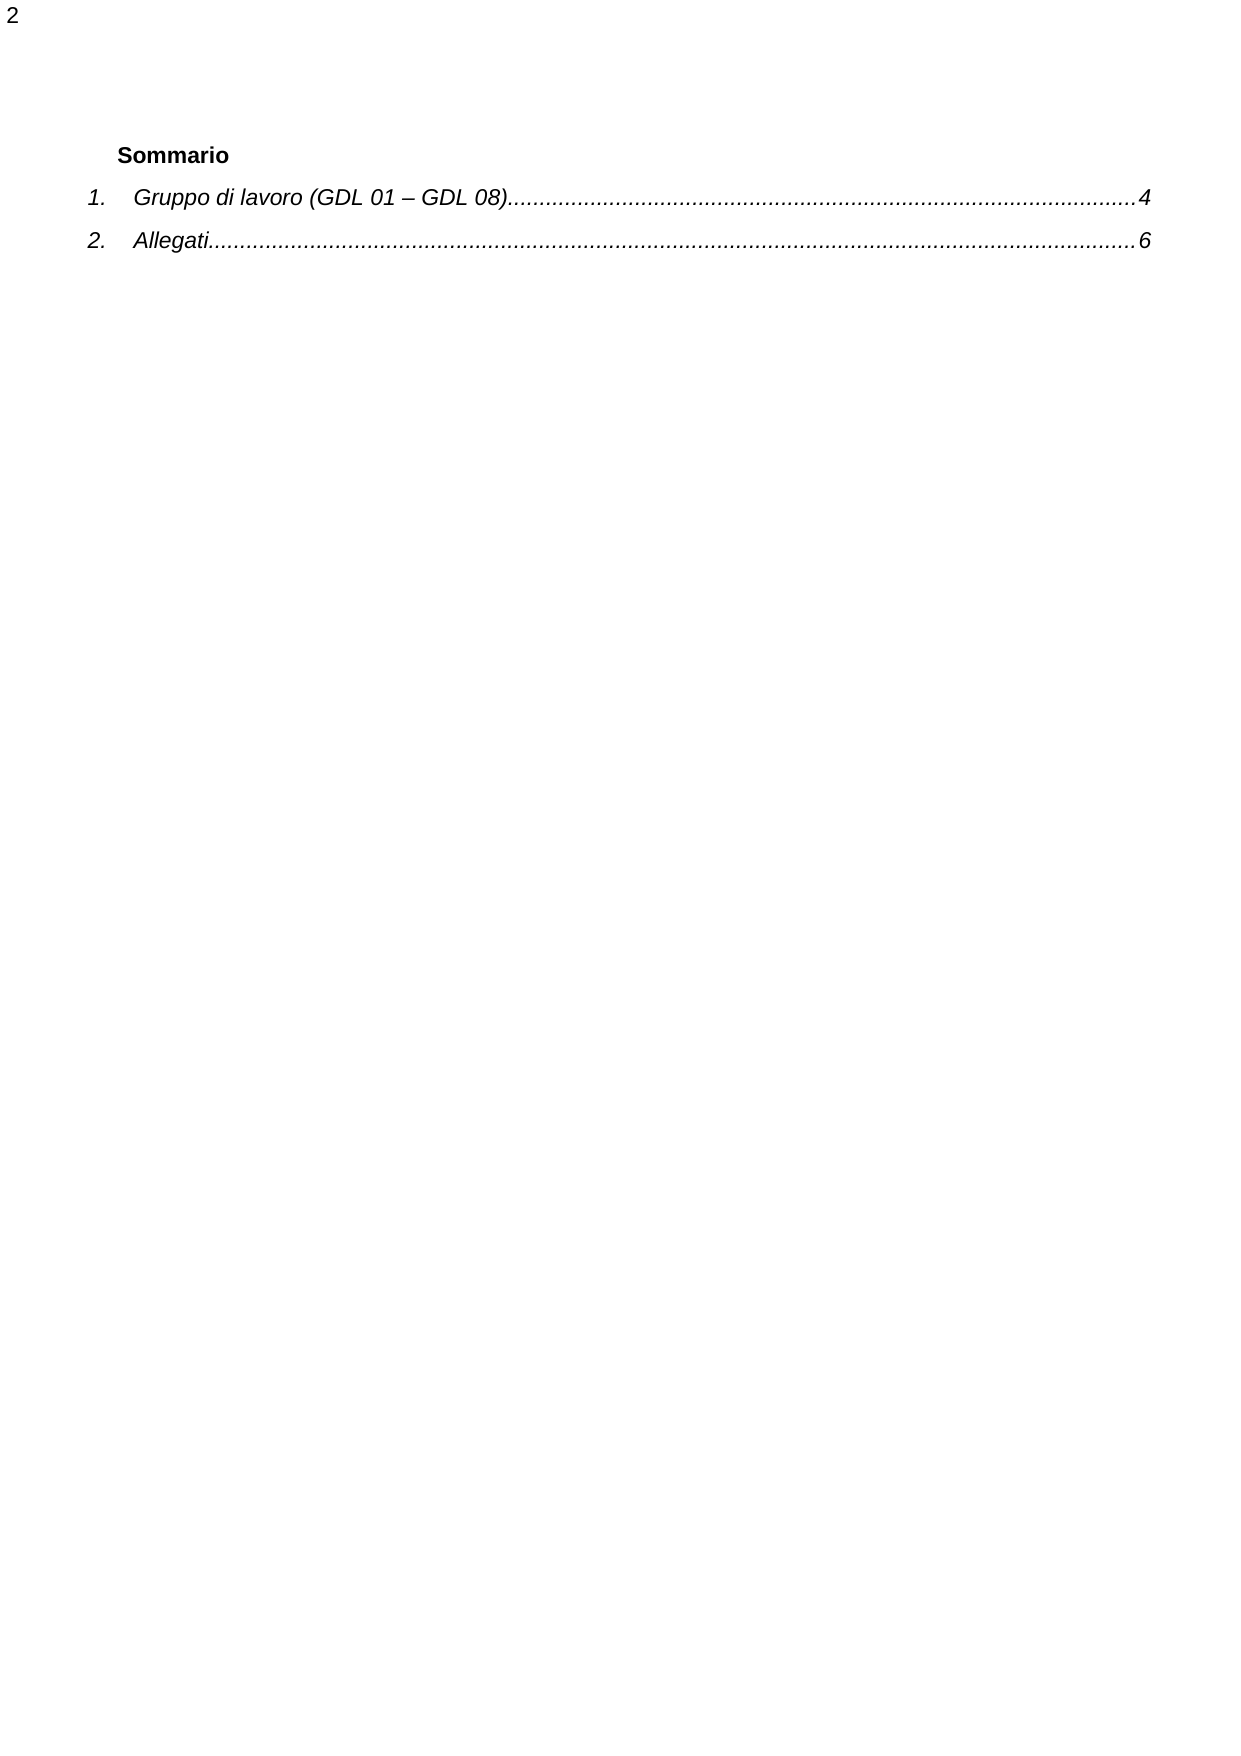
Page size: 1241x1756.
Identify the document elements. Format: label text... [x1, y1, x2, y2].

text Sommario [117, 142, 1155, 168]
text 1. Gruppo di lavoro (GDL 01 – GDL 08) 4 [87, 184, 1155, 211]
text 2. Allegati 6 [87, 227, 1155, 253]
